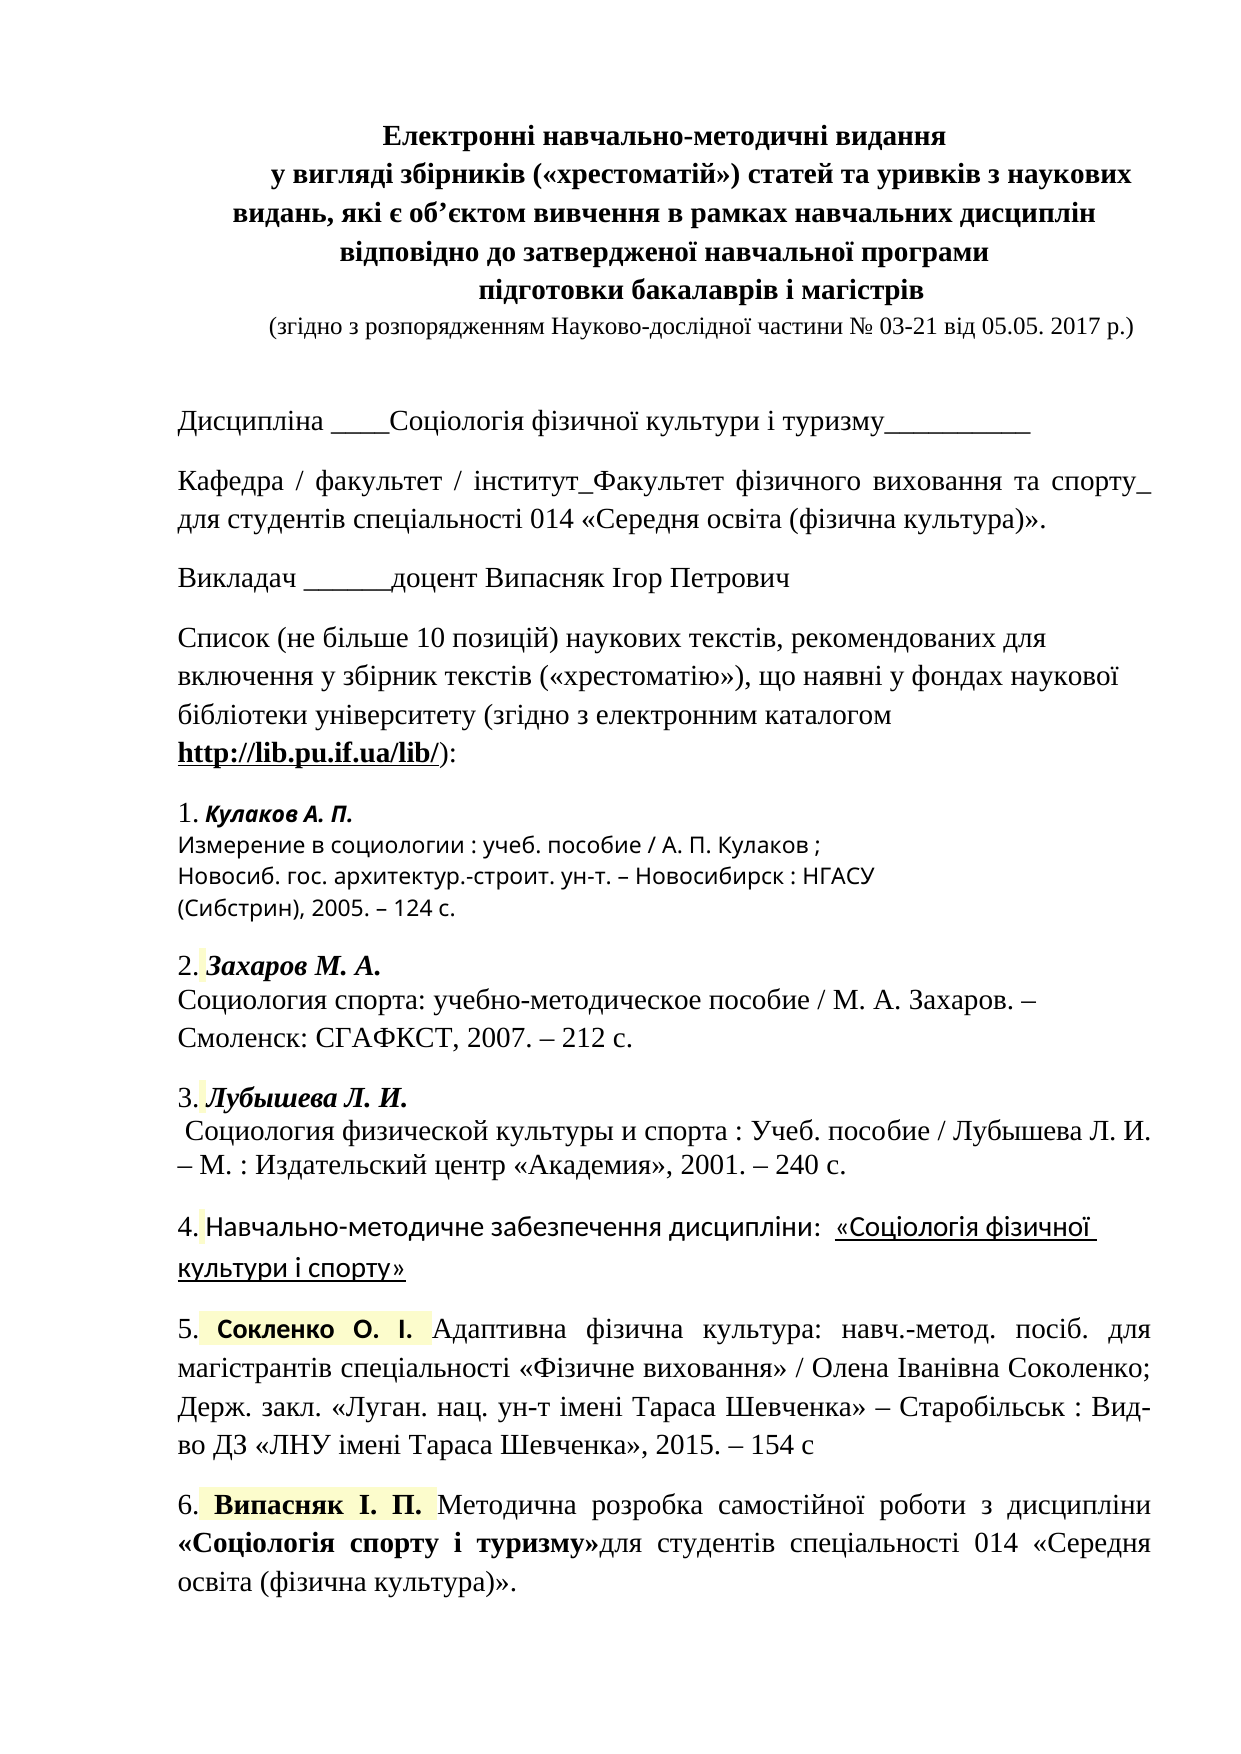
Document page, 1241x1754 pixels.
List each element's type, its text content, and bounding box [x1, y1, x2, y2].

text Список (не більше 10 позицій) наукових текстів, рекомендованих для включення у збірник текстів («хрестоматію»), що наявні у фондах наукової бібліотеки університету (згідно з електронним каталогом http://lib.pu.if.ua/lib/): [177, 620, 1152, 769]
text Кафедра / факультет / інститут_Факультет фізичного виховання та спорту_ для студентів спеціальності 014 «Середня освіта (фізична культура)». [177, 463, 1152, 535]
text 3. Лубышева Л. И. [206, 1080, 1152, 1113]
text Социология физической культуры и спорта : Учеб. пособие / Лубышева Л. И. – М. : Издательский центр «Академия», 2001. – 240 с. [177, 1113, 1152, 1180]
text Социология спорта: учебно-методическое пособие / М. А. Захаров. – Смоленск: СГАФКСТ, 2007. – 212 с. [177, 982, 1152, 1054]
text 1. Кулаков А. П. [177, 795, 1152, 829]
text (згідно з розпорядженням Науково-дослідної частини № 03-21 від 05.05. 2017 р.) [177, 311, 1152, 339]
text у вигляді збірників («хрестоматій») статей та уривків з наукових видань, які є об’єктом вивчення в рамках навчальних дисциплін відповідно до затвердженої навчальної програми [177, 157, 1152, 267]
text 2. Захаров М. А. [206, 948, 1152, 982]
text Новосиб. гос. архитектур.-строит. ун-т. – Новосибирск : НГАСУ [177, 860, 1152, 891]
text Дисципліна ____Соціологія фізичної культури і туризму__________ [177, 403, 1152, 437]
text Измерение в социологии : учеб. пособие / А. П. Кулаков ; [177, 829, 1152, 860]
text Викладач ______доцент Випасняк Ігор Петрович [177, 561, 1152, 594]
text (Сибстрин), 2005. – 124 с. [177, 891, 1152, 923]
text 4. Навчально-методичне забезпечення дисципліни: «Соціологія фізичної культури і спорту» [177, 1208, 1152, 1285]
text 5. Сокленко О. І. Адаптивна фізична культура: навч.-метод. посіб. для магістрантів спеціальності «Фізичне виховання» / Олена Іванівна Соколенко; Держ. закл. «Луган. нац. ун-т імені Тараса Шевченка» – Старобільськ : Вид-во ДЗ «ЛНУ імені Тараса Шевченка», 2015. – 154 с [177, 1311, 1152, 1461]
text підготовки бакалаврів і магістрів [177, 272, 1152, 306]
text Електронні навчально-методичні видання [177, 118, 1152, 152]
text 6. Випасняк І. П. Методична розробка самостійної роботи з дисципліни «Соціологія спорту і туризму»для студентів спеціальності 014 «Середня освіта (фізична культура)». [177, 1487, 1152, 1597]
